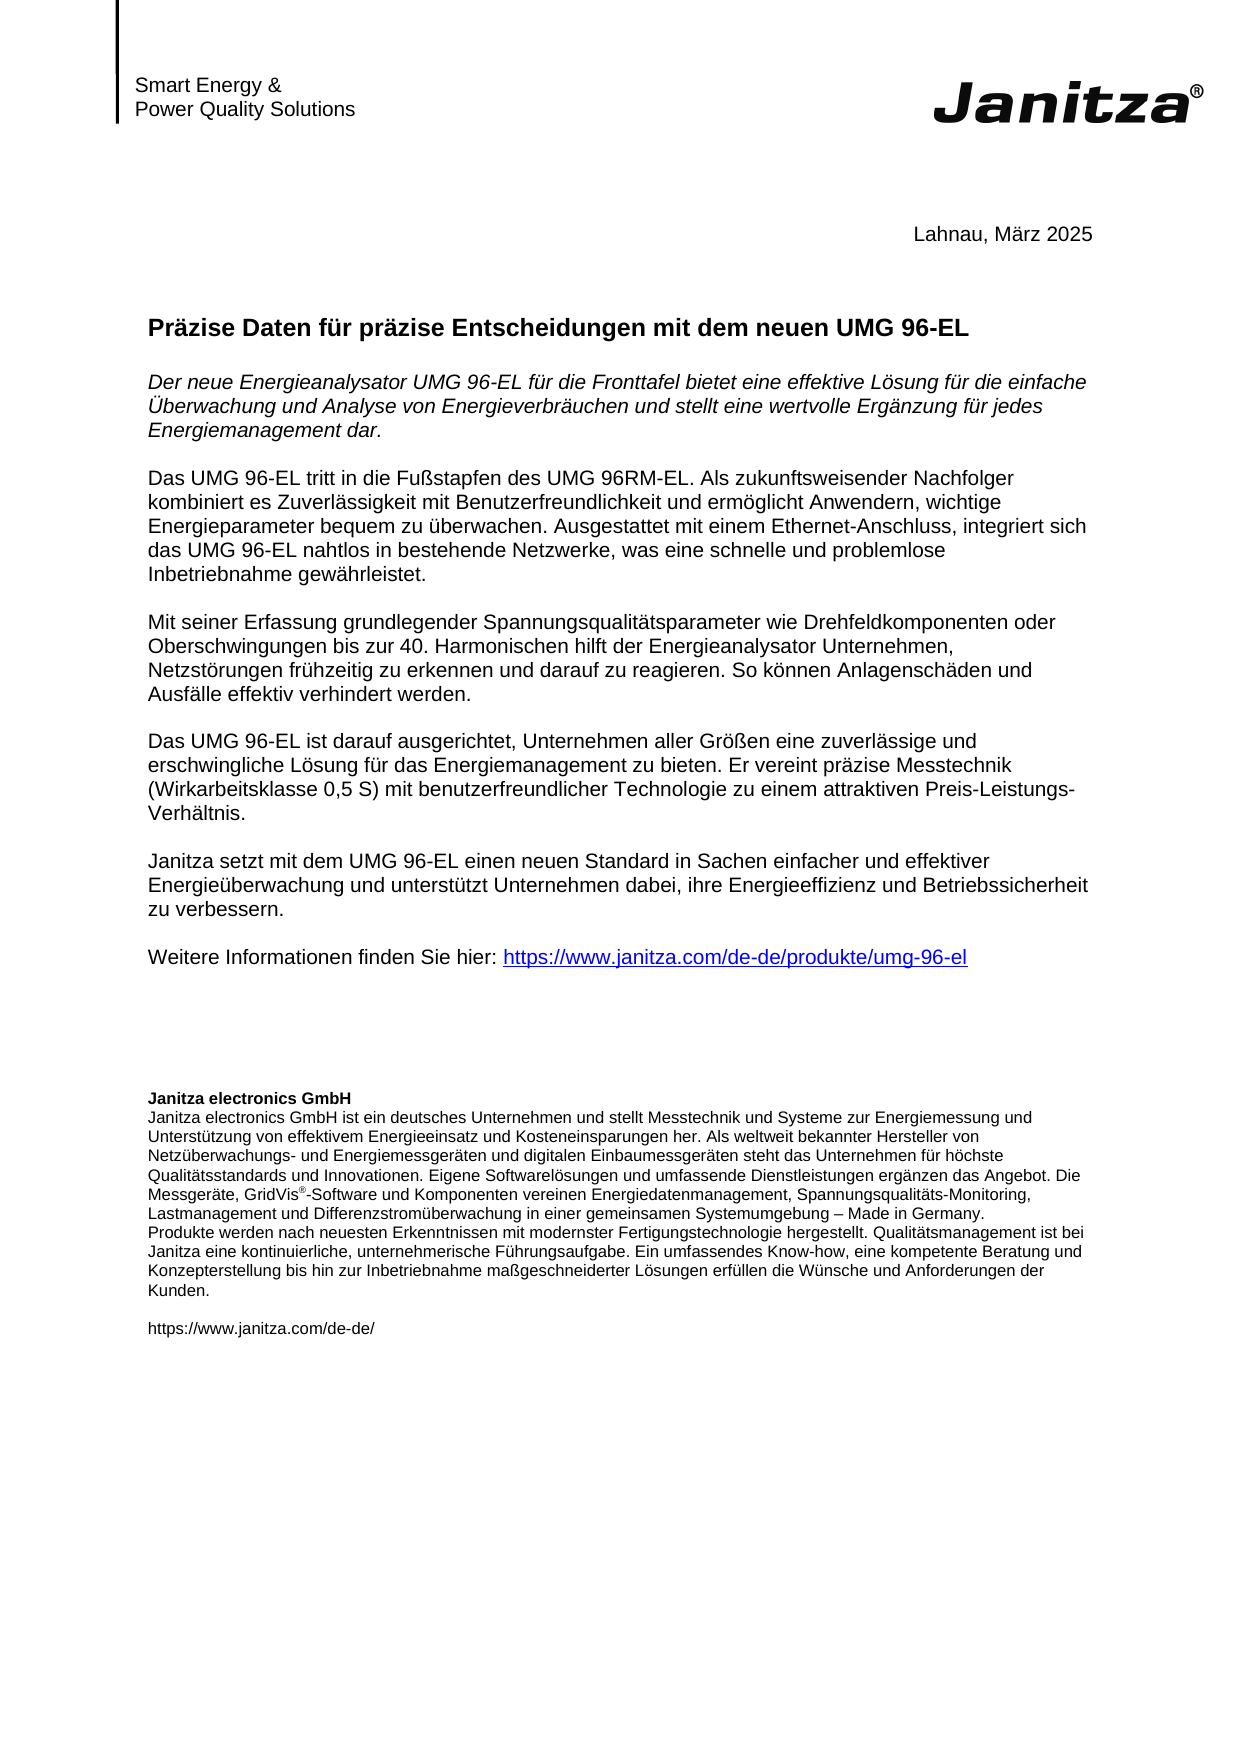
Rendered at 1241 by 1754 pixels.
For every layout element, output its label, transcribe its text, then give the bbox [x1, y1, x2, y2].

text Janitza electronics GmbH [148, 1089, 1093, 1108]
text Das UMG 96-EL ist darauf ausgerichtet, Unternehmen aller Größen eine zuverlässige und erschwingliche Lösung für das Energiemanagement zu bieten. Er vereint präzise Messtechnik (Wirkarbeitsklasse 0,5 S) mit benutzerfreundlicher Technologie zu einem attraktiven Preis-Leistungs-Verhältnis. [148, 729, 1093, 825]
text Weitere Informationen finden Sie hier: https://www.janitza.com/de-de/produkte/umg-96-el [148, 945, 1093, 969]
picture [925, 76, 1212, 128]
text Lahnau, März 2025 [148, 222, 1093, 246]
text Produkte werden nach neuesten Erkenntnissen mit modernster Fertigungstechnologie hergestellt. Qualitätsmanagement ist bei Janitza eine kontinuierliche, unternehmerische Führungsaufgabe. Ein umfassendes Know-how, eine kompetente Beratung und Konzepterstellung bis hin zur Inbetriebnahme maßgeschneiderter Lösungen erfüllen die Wünsche und Anforderungen der Kunden. https://www.janitza.com/de-de/ [148, 1223, 1093, 1338]
text Präzise Daten für präzise Entscheidungen mit dem neuen UMG 96-EL [148, 312, 1093, 341]
text Janitza setzt mit dem UMG 96-EL einen neuen Standard in Sachen einfacher und effektiver Energieüberwachung und unterstützt Unternehmen dabei, ihre Energieeffizienz und Betriebssicherheit zu verbessern. [148, 849, 1093, 921]
text Janitza electronics GmbH ist ein deutsches Unternehmen und stellt Messtechnik und Systeme zur Energiemessung und Unterstützung von effektivem Energieeinsatz und Kosteneinsparungen her. Als weltweit bekannter Hersteller von Netzüberwachungs- und Energiemessgeräten und digitalen Einbaumessgeräten steht das Unternehmen für höchste Qualitätsstandards und Innovationen. Eigene Softwarelösungen und umfassende Dienstleistungen ergänzen das Angebot. Die Messgeräte, GridVis®-Software und Komponenten vereinen Energiedatenmanagement, Spannungsqualitäts-Monitoring, Lastmanagement und Differenzstromüberwachung in einer gemeinsamen Systemumgebung – Made in Germany. [148, 1108, 1093, 1223]
text Der neue Energieanalysator UMG 96-EL für die Fronttafel bietet eine effektive Lösung für die einfache Überwachung und Analyse von Energieverbräuchen und stellt eine wertvolle Ergänzung für jedes Energiemanagement dar. [148, 370, 1093, 442]
text Mit seiner Erfassung grundlegender Spannungsqualitätsparameter wie Drehfeldkomponenten oder Oberschwingungen bis zur 40. Harmonischen hilft der Energieanalysator Unternehmen, Netzstörungen frühzeitig zu erkennen und darauf zu reagieren. So können Anlagenschäden und Ausfälle effektiv verhindert werden. [148, 609, 1093, 705]
text Das UMG 96-EL tritt in die Fußstapfen des UMG 96RM-EL. Als zukunftsweisender Nachfolger kombiniert es Zuverlässigkeit mit Benutzerfreundlichkeit und ermöglicht Anwendern, wichtige Energieparameter bequem zu überwachen. Ausgestattet mit einem Ethernet-Anschluss, integriert sich das UMG 96-EL nahtlos in bestehende Netzwerke, was eine schnelle und problemlose Inbetriebnahme gewährleistet. [148, 466, 1093, 586]
